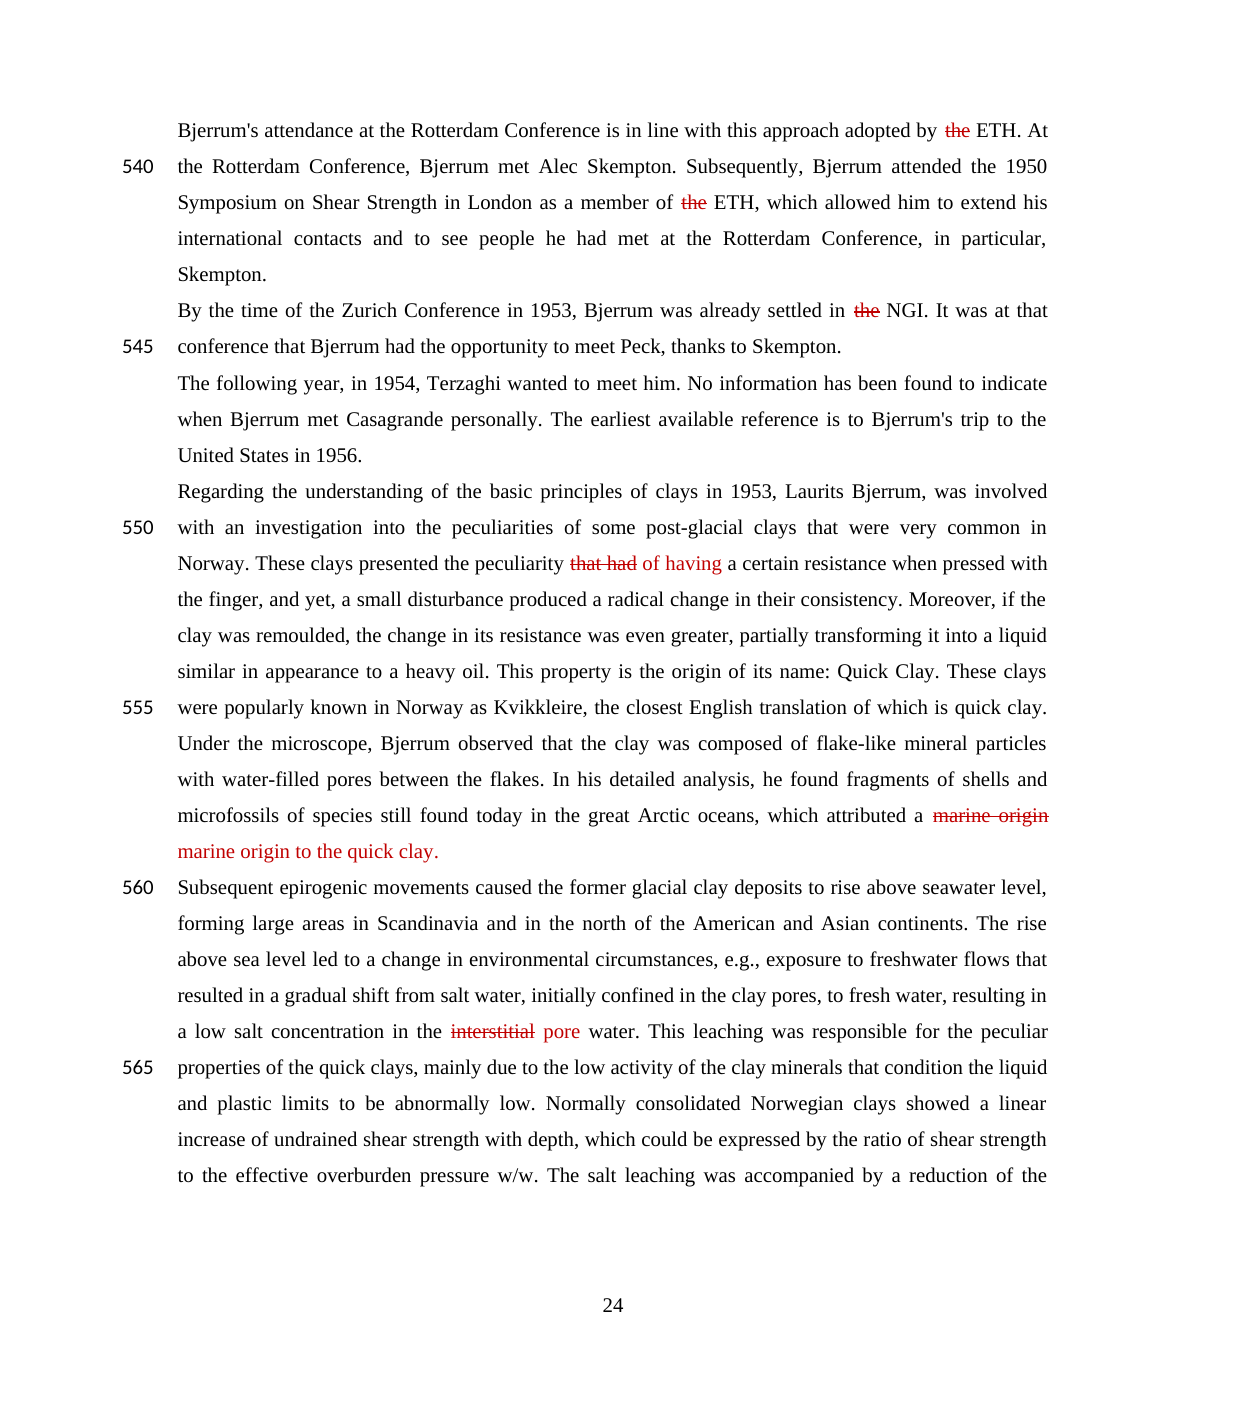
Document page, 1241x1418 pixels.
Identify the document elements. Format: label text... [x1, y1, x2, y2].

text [177, 875, 1048, 1187]
text Regarding the understanding of the basic principles of clays in 1953, Laurits Bjerrum, was involved with an investigation into the peculiarities of some post-glacial clays that were very common in Norway. These clays presented the peculiarity that had of having a certain resistance when pressed with the finger, and yet, a small disturbance produced a radical change in their consistency. Moreover, if the clay was remoulded, the change in its resistance was even greater, partially transforming it into a liquid similar in appearance to a heavy oil. This property is the origin of its name: Quick Clay. These clays were popularly known in Norway as Kvikkleire, the closest English translation of which is quick clay. Under the microscope, Bjerrum observed that the clay was composed of flake-like mineral particles with water-filled pores between the flakes. In his detailed analysis, he found fragments of shells and microfossils of species still found today in the great Arctic oceans, which attributed a marine origin marine origin to the quick clay. [177, 479, 1048, 863]
text By the time of the Zurich Conference in 1953, Bjerrum was already settled in the NGI. It was at that conference that Bjerrum had the opportunity to meet Peck, thanks to Skempton. [177, 298, 1048, 358]
text Bjerrum's attendance at the Rotterdam Conference is in line with this approach adopted by the ETH. At the Rotterdam Conference, Bjerrum met Alec Skempton. Subsequently, Bjerrum attended the 1950 Symposium on Shear Strength in London as a member of the ETH, which allowed him to extend his international contacts and to see people he had met at the Rotterdam Conference, in particular, Skempton. [177, 118, 1048, 286]
text The following year, in 1954, Terzaghi wanted to meet him. No information has been found to indicate when Bjerrum met Casagrande personally. The earliest available reference is to Bjerrum's trip to the United States in 1956. [177, 371, 1048, 467]
